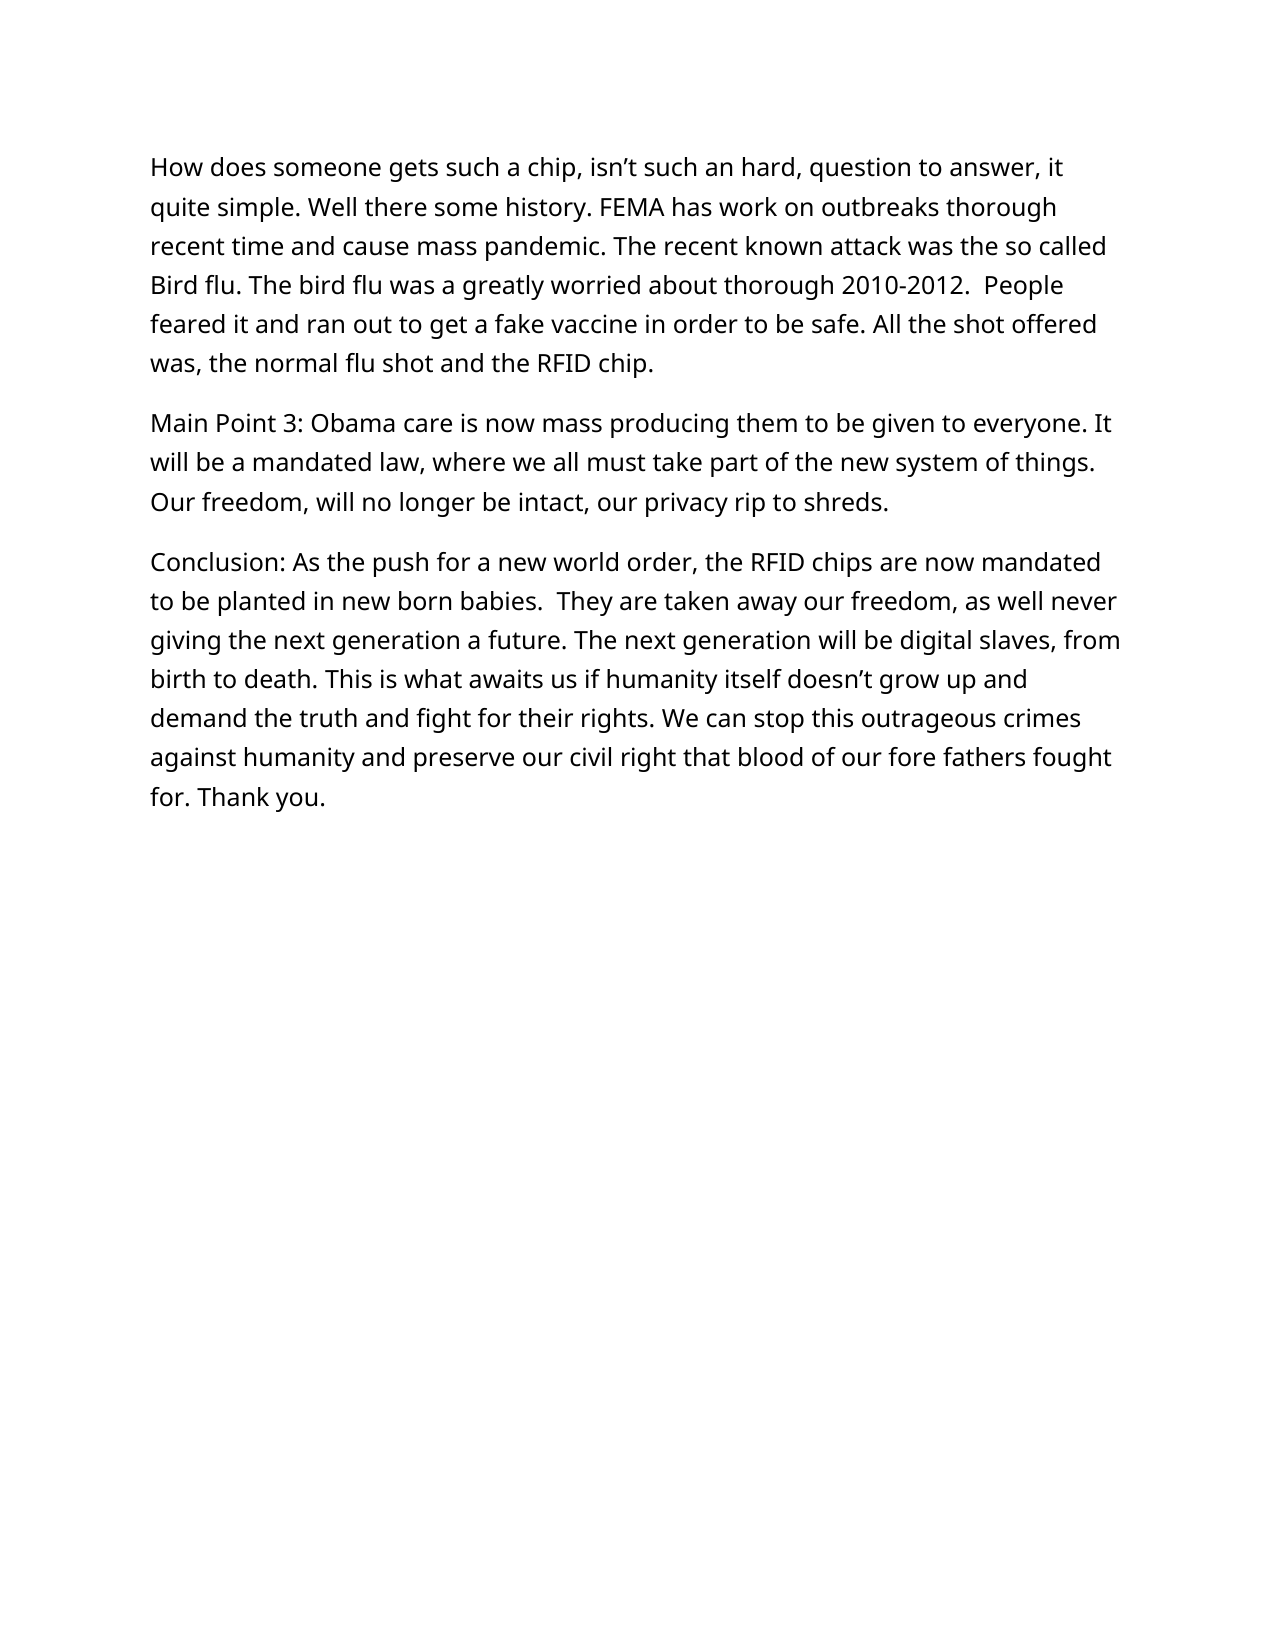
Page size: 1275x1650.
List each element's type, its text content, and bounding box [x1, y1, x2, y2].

text How does someone gets such a chip, isn’t such an hard, question to answer, it quite simple. Well there some history. FEMA has work on outbreaks thorough recent time and cause mass pandemic. The recent known attack was the so called Bird flu. The bird flu was a greatly worried about thorough 2010-2012. People feared it and ran out to get a fake vaccine in order to be safe. All the shot offered was, the normal flu shot and the RFID chip. [150, 150, 1125, 380]
text Conclusion: As the push for a new world order, the RFID chips are now mandated to be planted in new born babies. They are taken away our freedom, as well never giving the next generation a future. The next generation will be digital slaves, from birth to death. This is what awaits us if humanity itself doesn’t grow up and demand the truth and fight for their rights. We can stop this outrageous crimes against humanity and preserve our civil right that blood of our fore fathers fought for. Thank you. [150, 544, 1125, 813]
text Main Point 3: Obama care is now mass producing them to be given to everyone. It will be a mandated law, where we all must take part of the new system of things. Our freedom, will no longer be intact, our privacy rip to shreds. [150, 406, 1125, 518]
